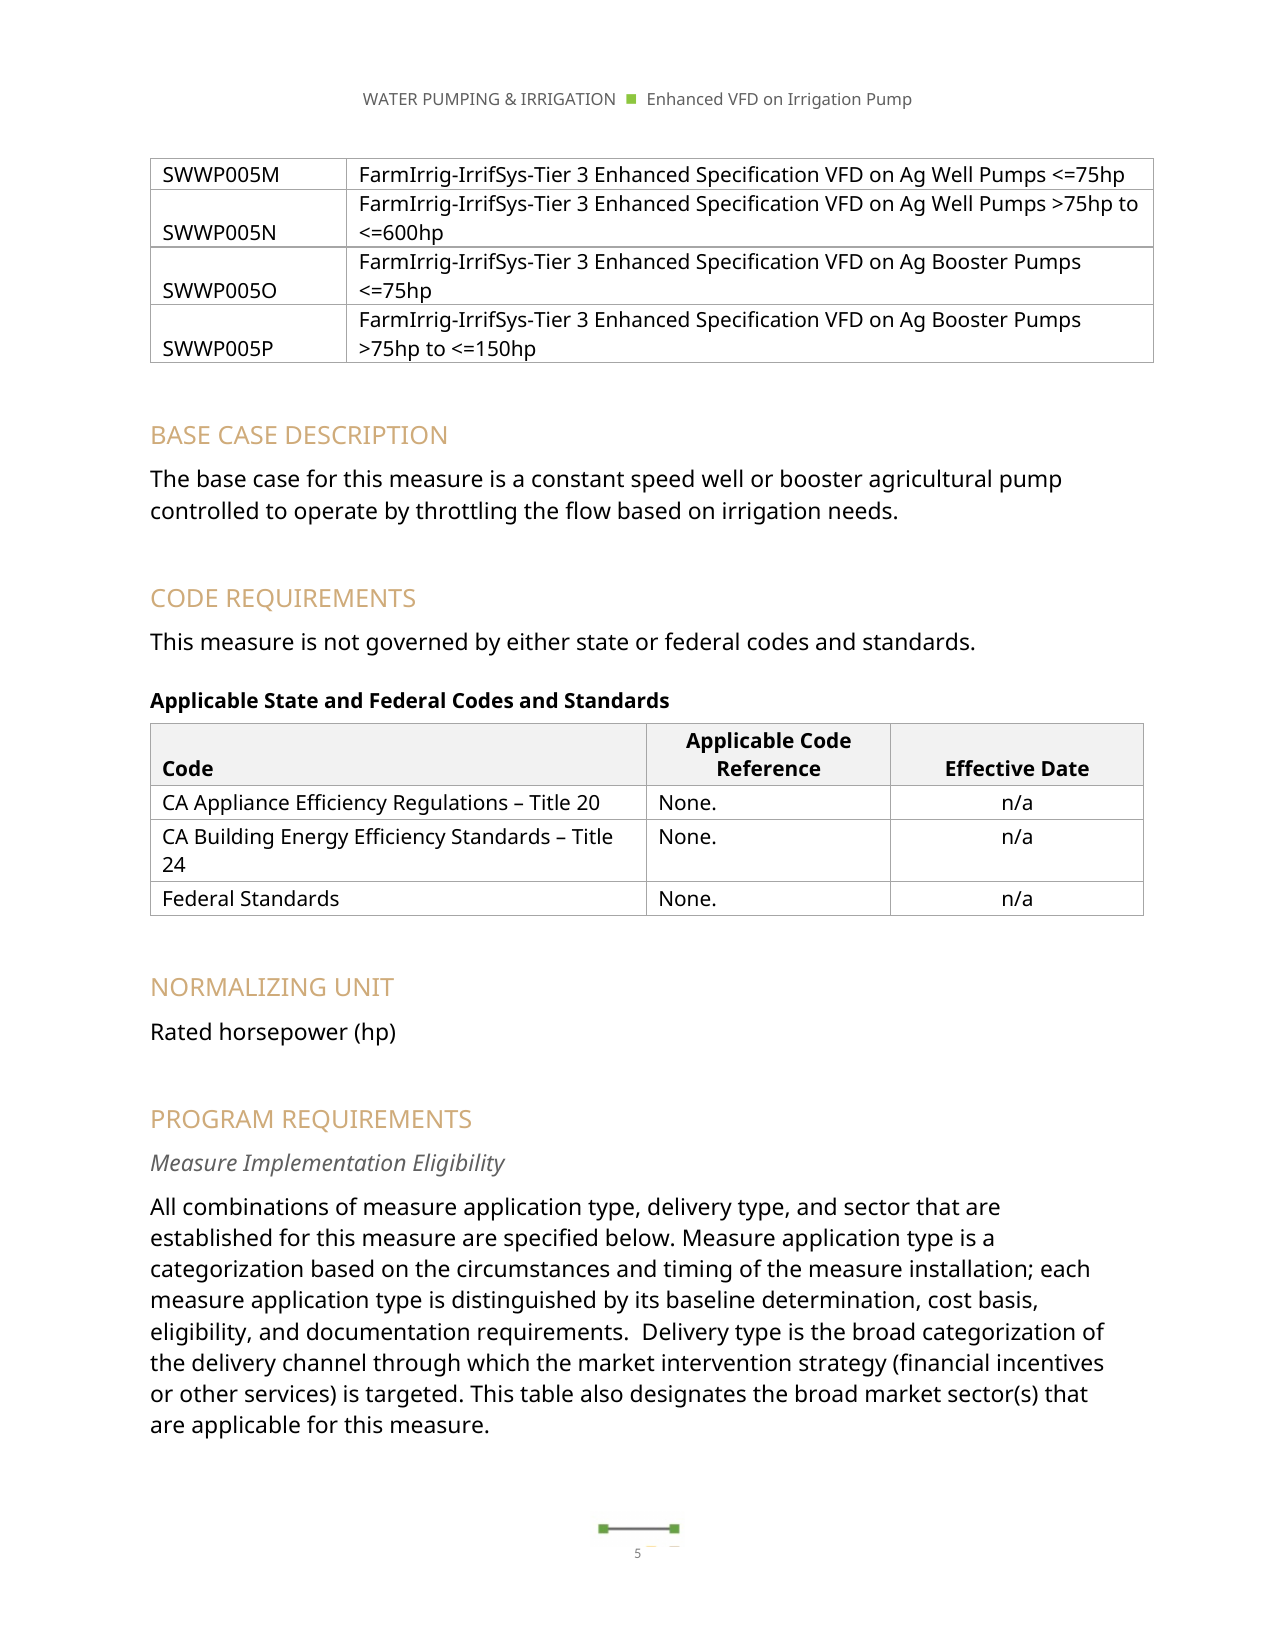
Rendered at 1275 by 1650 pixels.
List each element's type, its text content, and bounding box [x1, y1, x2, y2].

table_cell None. [647, 786, 890, 819]
subtitle Code Requirements [150, 582, 1125, 613]
table_header Effective Date [891, 724, 1143, 785]
table_header Code [151, 724, 646, 785]
table_cell SWWP005M [151, 159, 346, 188]
table_cell n/a [891, 882, 1143, 914]
table_cell FarmIrrig-IrrifSys-Tier 3 Enhanced Specification VFD on Ag Well Pumps <=75hp [347, 159, 1153, 188]
table_cell CA Appliance Efficiency Regulations – Title 20 [151, 786, 646, 819]
table_cell FarmIrrig-IrrifSys-Tier 3 Enhanced Specification VFD on Ag Booster Pumps >75hp to <=150hp [347, 305, 1153, 362]
table_cell FarmIrrig-IrrifSys-Tier 3 Enhanced Specification VFD on Ag Well Pumps >75hp to <=600hp [347, 190, 1153, 246]
table_cell SWWP005P [151, 305, 346, 362]
subtitle Base Case Description [150, 419, 1125, 451]
text This measure is not governed by either state or federal codes and standards. [150, 626, 1125, 657]
subtitle Program Requirements [150, 1103, 1125, 1134]
table_cell Federal Standards [151, 882, 646, 914]
table_header Applicable Code Reference [647, 724, 890, 785]
table_cell None. [647, 882, 890, 914]
text The base case for this measure is a constant speed well or booster agricultural pump controlled to operate by throttling the flow based on irrigation needs. [150, 463, 1125, 526]
table_cell CA Building Energy Efficiency Standards – Title 24 [151, 820, 646, 881]
table_cell n/a [891, 820, 1143, 881]
subtitle Normalizing Unit [150, 972, 1125, 1003]
table_cell SWWP005O [151, 248, 346, 304]
table_cell n/a [891, 786, 1143, 819]
table_cell None. [647, 820, 890, 881]
text Applicable State and Federal Codes and Standards [150, 686, 1125, 715]
text Rated horsepower (hp) [150, 1016, 1125, 1047]
subtitle Measure Implementation Eligibility [150, 1147, 1125, 1178]
text All combinations of measure application type, delivery type, and sector that are established for this measure are specified below. Measure application type is a categorization based on the circumstances and timing of the measure installation; each measure application type is distinguished by its baseline determination, cost basis, eligibility, and documentation requirements. Delivery type is the broad categorization of the delivery channel through which the market intervention strategy (financial incentives or other services) is targeted. This table also designates the broad market sector(s) that are applicable for this measure. [150, 1191, 1125, 1441]
table_cell SWWP005N [151, 190, 346, 246]
table_cell FarmIrrig-IrrifSys-Tier 3 Enhanced Specification VFD on Ag Booster Pumps <=75hp [347, 248, 1153, 304]
picture [589, 1512, 684, 1547]
